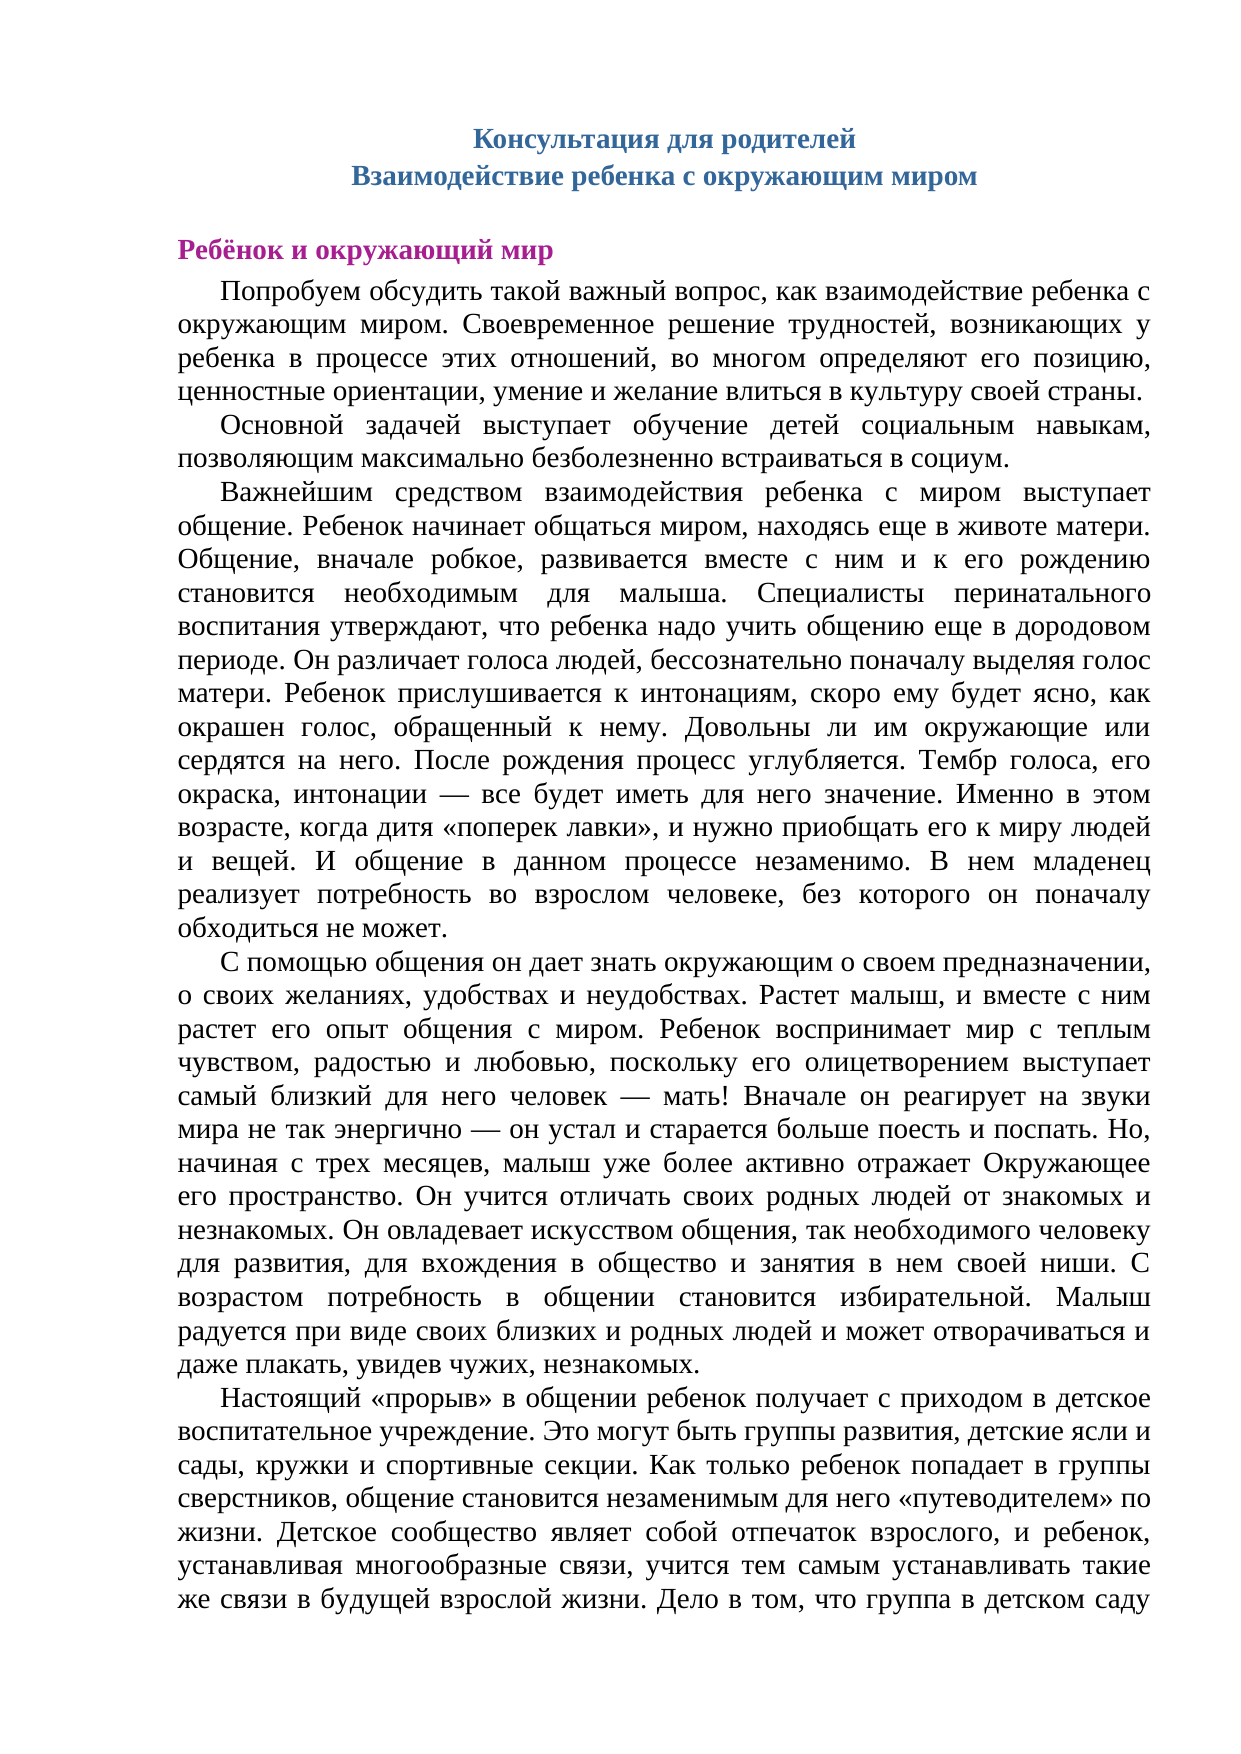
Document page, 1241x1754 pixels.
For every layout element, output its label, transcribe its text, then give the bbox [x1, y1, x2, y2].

text Ребёнок и окружающий мир [177, 232, 1152, 266]
text Взаимодействие ребенка с окружающим миром [177, 155, 1152, 192]
text Основной задачей выступает обучение детей социальным навыкам, позволяющим максимально безболезненно встраиваться в социум. [177, 407, 1152, 474]
text Важнейшим средством взаимодействия ребенка с миром выступает общение. Ребенок начинает общаться миром, находясь еще в животе матери. Общение, вначале робкое, развивается вместе с ним и к его рождению становится необходимым для малыша. Специалисты перинатального воспитания утверждают, что ребенка надо учить общению еще в дородовом периоде. Он различает голоса людей, бессознательно поначалу выделяя голос матери. Ребенок прислушивается к интонациям, скоро ему будет ясно, как окрашен голос, обращенный к нему. Довольны ли им окружающие или сердятся на него. После рождения процесс углубляется. Тембр голоса, его окраска, интонации — все будет иметь для него значение. Именно в этом возрасте, когда дитя «поперек лавки», и нужно приобщать его к миру людей и вещей. И общение в данном процессе незаменимо. В нем младенец реализует потребность во взрослом человеке, без которого он поначалу обходиться не может. [177, 474, 1152, 944]
text Попробуем обсудить такой важный вопрос, как взаимодействие ребенка с окружающим миром. Своевременное решение трудностей, возникающих у ребенка в процессе этих отношений, во многом определяют его позицию, ценностные ориентации, умение и желание влиться в культуру своей страны. [177, 273, 1152, 407]
text Консультация для родителей [177, 118, 1152, 155]
text С помощью общения он дает знать окружающим о своем предназначении, о своих желаниях, удобствах и неудобствах. Растет малыш, и вместе с ним растет его опыт общения с миром. Ребенок воспринимает мир с теплым чувством, радостью и любовью, поскольку его олицетворением выступает самый близкий для него человек — мать! Вначале он реагирует на звуки мира не так энергично — он устал и старается больше поесть и поспать. Но, начиная с трех месяцев, малыш уже более активно отражает Окружающее его пространство. Он учится отличать своих родных людей от знакомых и незнакомых. Он овладевает искусством общения, так необходимого человеку для развития, для вхождения в общество и занятия в нем своей ниши. С возрастом потребность в общении становится избирательной. Малыш радуется при виде своих близких и родных людей и может отворачиваться и даже плакать, увидев чужих, незнакомых. [177, 944, 1152, 1380]
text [177, 1380, 1152, 1614]
